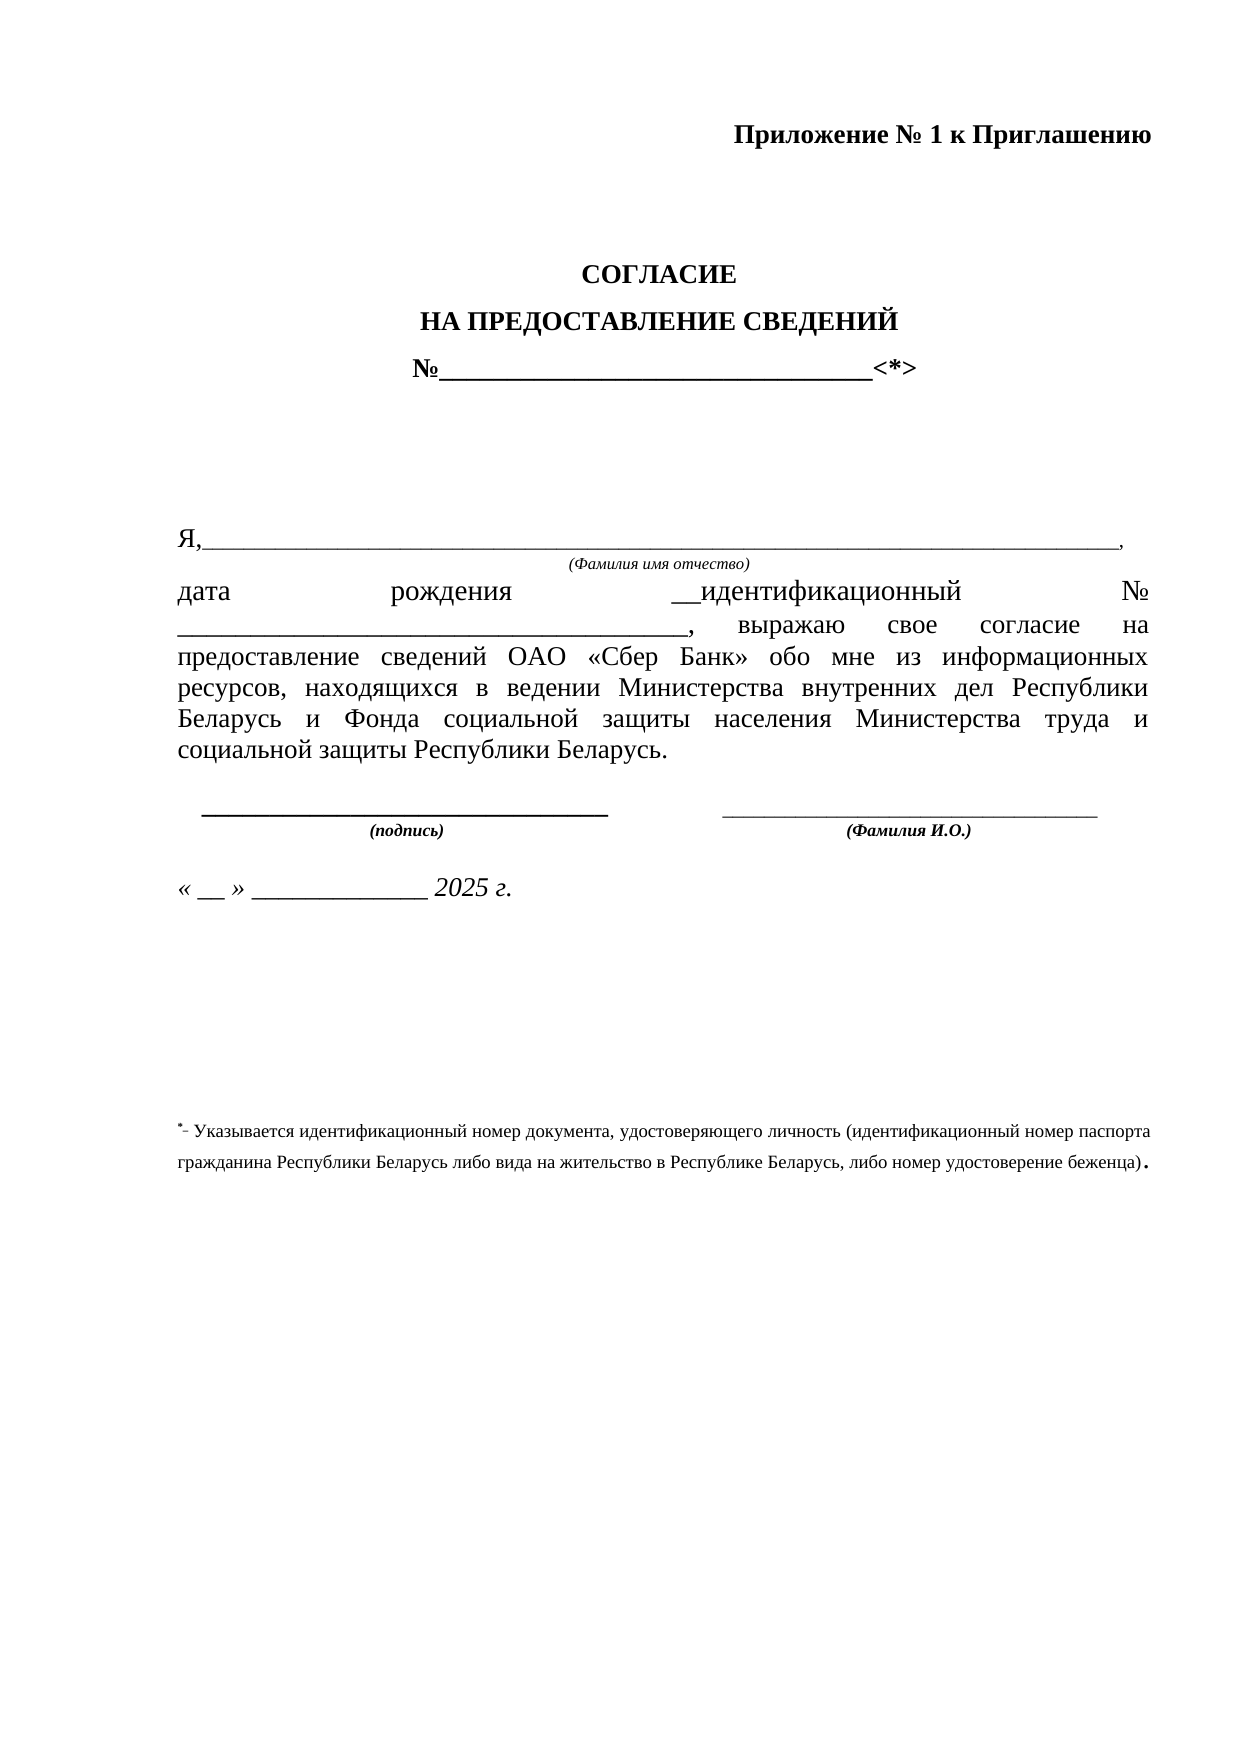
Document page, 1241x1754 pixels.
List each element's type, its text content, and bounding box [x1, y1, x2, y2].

text №________________________________<*> [177, 352, 1152, 383]
text Я,________________________________________________________________________________________, [177, 522, 1141, 553]
table_header ______________________________ [179, 788, 648, 819]
table_header ____________________________________ [648, 788, 1182, 819]
text Приложение № 1 к Приглашению [177, 118, 1152, 149]
text « __ » _____________ 2025 г. [177, 871, 1149, 902]
text СОГЛАСИЕ [177, 258, 1141, 289]
text НА ПРЕДОСТАВЛЕНИЕ СВЕДЕНИЙ [177, 305, 1141, 336]
text дата рождения __идентификационный № ___________________________________, выражаю свое согласие на предоставление сведений ОАО «Сбер Банк» обо мне из информационных ресурсов, находящихся в ведении Министерства внутренних дел Республики Беларусь и Фонда социальной защиты населения Министерства труда и социальной защиты Республики Беларусь. [177, 573, 1149, 764]
text *_ Указывается идентификационный номер документа, удостоверяющего личность (идентификационный номер паспорта гражданина Республики Беларусь либо вида на жительство в Республике Беларусь, либо номер удостоверение беженца). [177, 1120, 1152, 1175]
text (Фамилия имя отчество) [177, 553, 1141, 573]
table_cell (подпись) [179, 820, 648, 840]
table_cell (Фамилия И.О.) [648, 820, 1182, 840]
